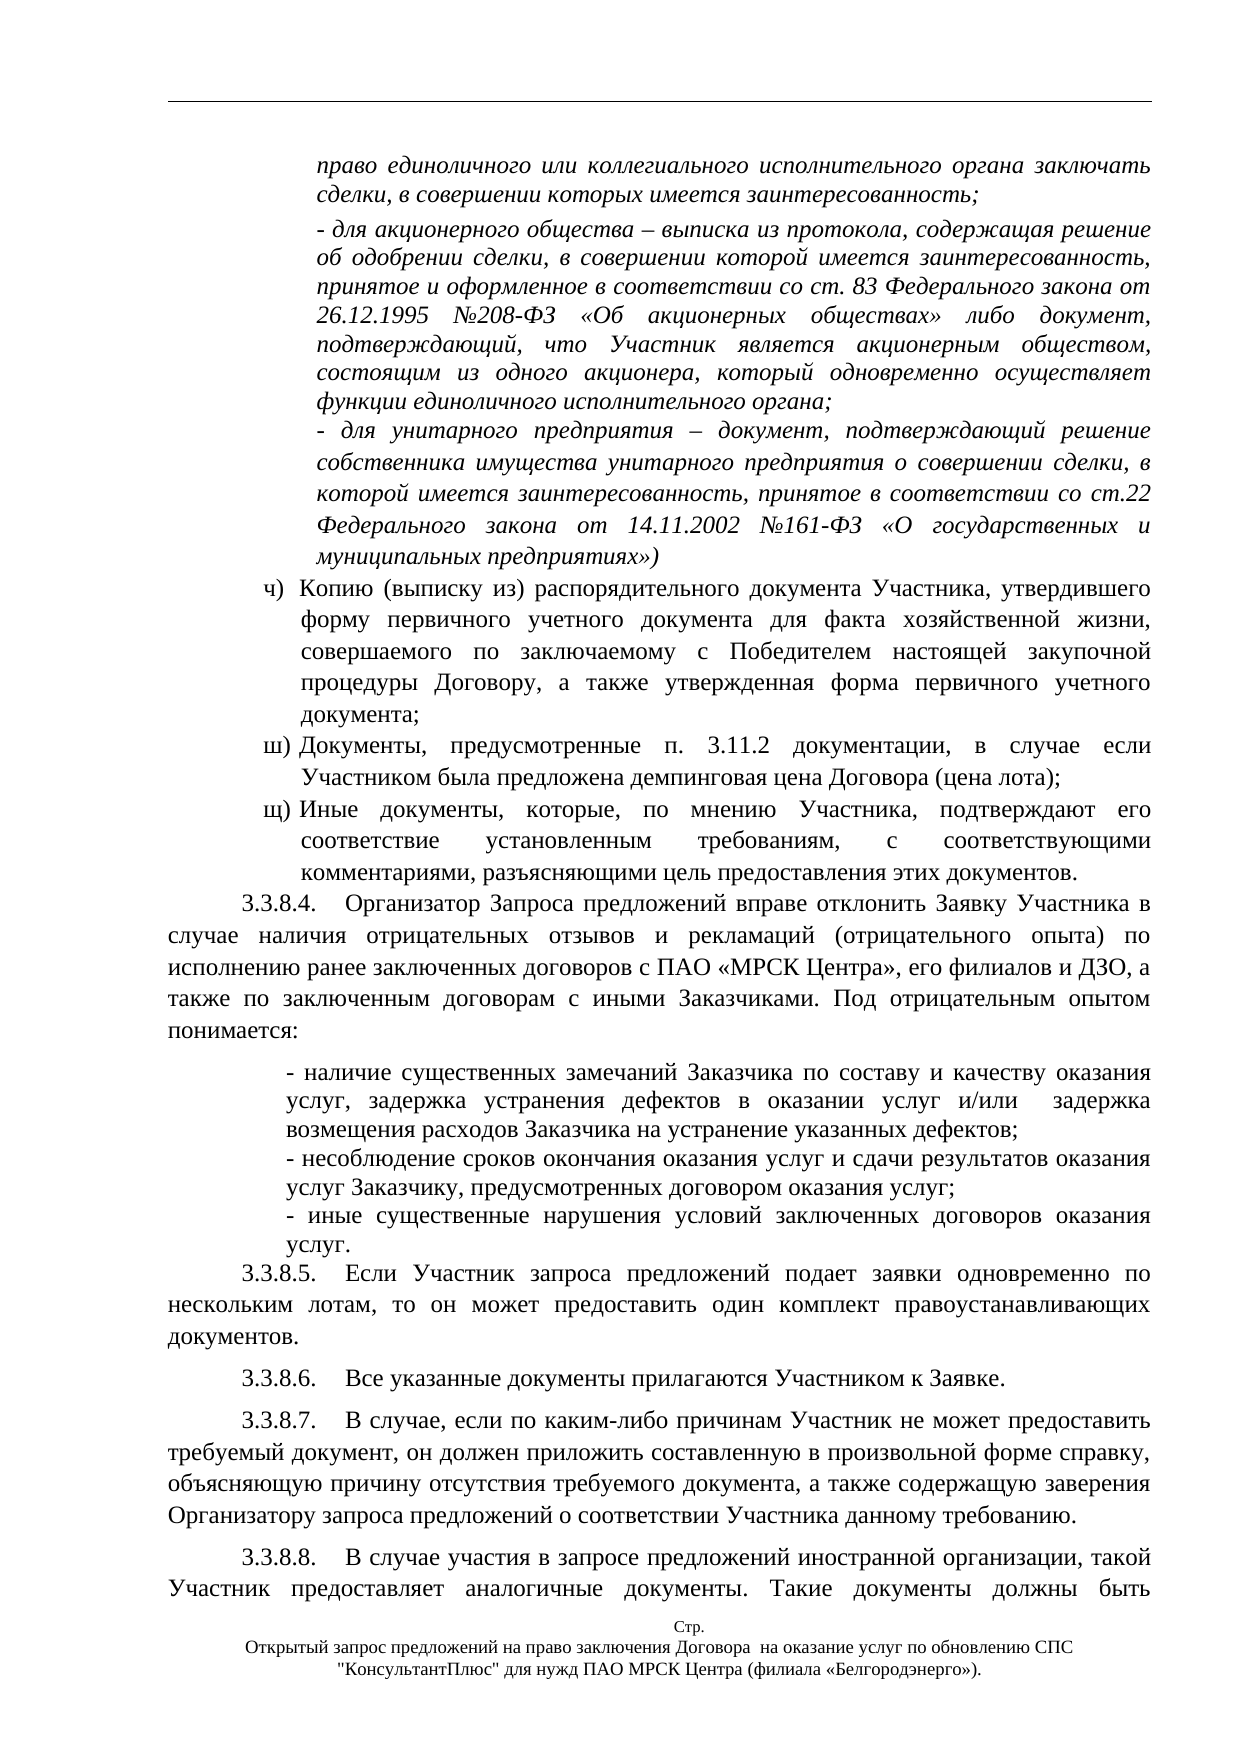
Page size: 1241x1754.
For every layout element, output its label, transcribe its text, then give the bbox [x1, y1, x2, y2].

list - для акционерного общества – выписка из протокола, содержащая решение об одобрении сделки, в совершении которой имеется заинтересованность, принятое и оформленное в соответствии со ст. 83 Федерального закона от 26.12.1995 №208-ФЗ «Об акционерных обществах» либо документ, подтверждающий, что Участник является акционерным обществом, состоящим из одного акционера, который одновременно осуществляет функции единоличного исполнительного органа; [316, 214, 1152, 415]
list - иные существенные нарушения условий заключенных договоров оказания услуг. [286, 1200, 1152, 1258]
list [168, 1542, 1152, 1602]
list Все указанные документы прилагаются Участником к Заявке. [168, 1363, 1152, 1392]
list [316, 150, 1152, 207]
list В случае, если по каким-либо причинам Участник не может предоставить требуемый документ, он должен приложить составленную в произвольной форме справку, объясняющую причину отсутствия требуемого документа, а также содержащую заверения Организатору запроса предложений о соответствии Участника данному требованию. [168, 1405, 1152, 1528]
list - наличие существенных замечаний Заказчика по составу и качеству оказания услуг, задержка устранения дефектов в оказании услуг и/или задержка возмещения расходов Заказчика на устранение указанных дефектов; [286, 1057, 1152, 1143]
list - для унитарного предприятия – документ, подтверждающий решение собственника имущества унитарного предприятия о совершении сделки, в которой имеется заинтересованность, принятое в соответствии со ст.22 Федерального закона от 14.11.2002 №161-ФЗ «О государственных и муниципальных предприятиях») [316, 415, 1152, 570]
list Копию (выписку из) распорядительного документа Участника, утвердившего форму первичного учетного документа для факта хозяйственной жизни, совершаемого по заключаемому с Победителем настоящей закупочной процедуры Договору, а также утвержденная форма первичного учетного документа; [263, 573, 1152, 728]
list - несоблюдение сроков окончания оказания услуг и сдачи результатов оказания услуг Заказчику, предусмотренных договором оказания услуг; [286, 1143, 1152, 1200]
list Если Участник запроса предложений подает заявки одновременно по нескольким лотам, то он может предоставить один комплект правоустанавливающих документов. [168, 1258, 1152, 1350]
list Иные документы, которые, по мнению Участника, подтверждают его соответствие установленным требованиям, с соответствующими комментариями, разъясняющими цель предоставления этих документов. [263, 794, 1152, 886]
list Организатор Запроса предложений вправе отклонить Заявку Участника в случае наличия отрицательных отзывов и рекламаций (отрицательного опыта) по исполнению ранее заключенных договоров с ПАО «МРСК Центра», его филиалов и ДЗО, а также по заключенным договорам с иными Заказчиками. Под отрицательным опытом понимается: [168, 888, 1152, 1043]
